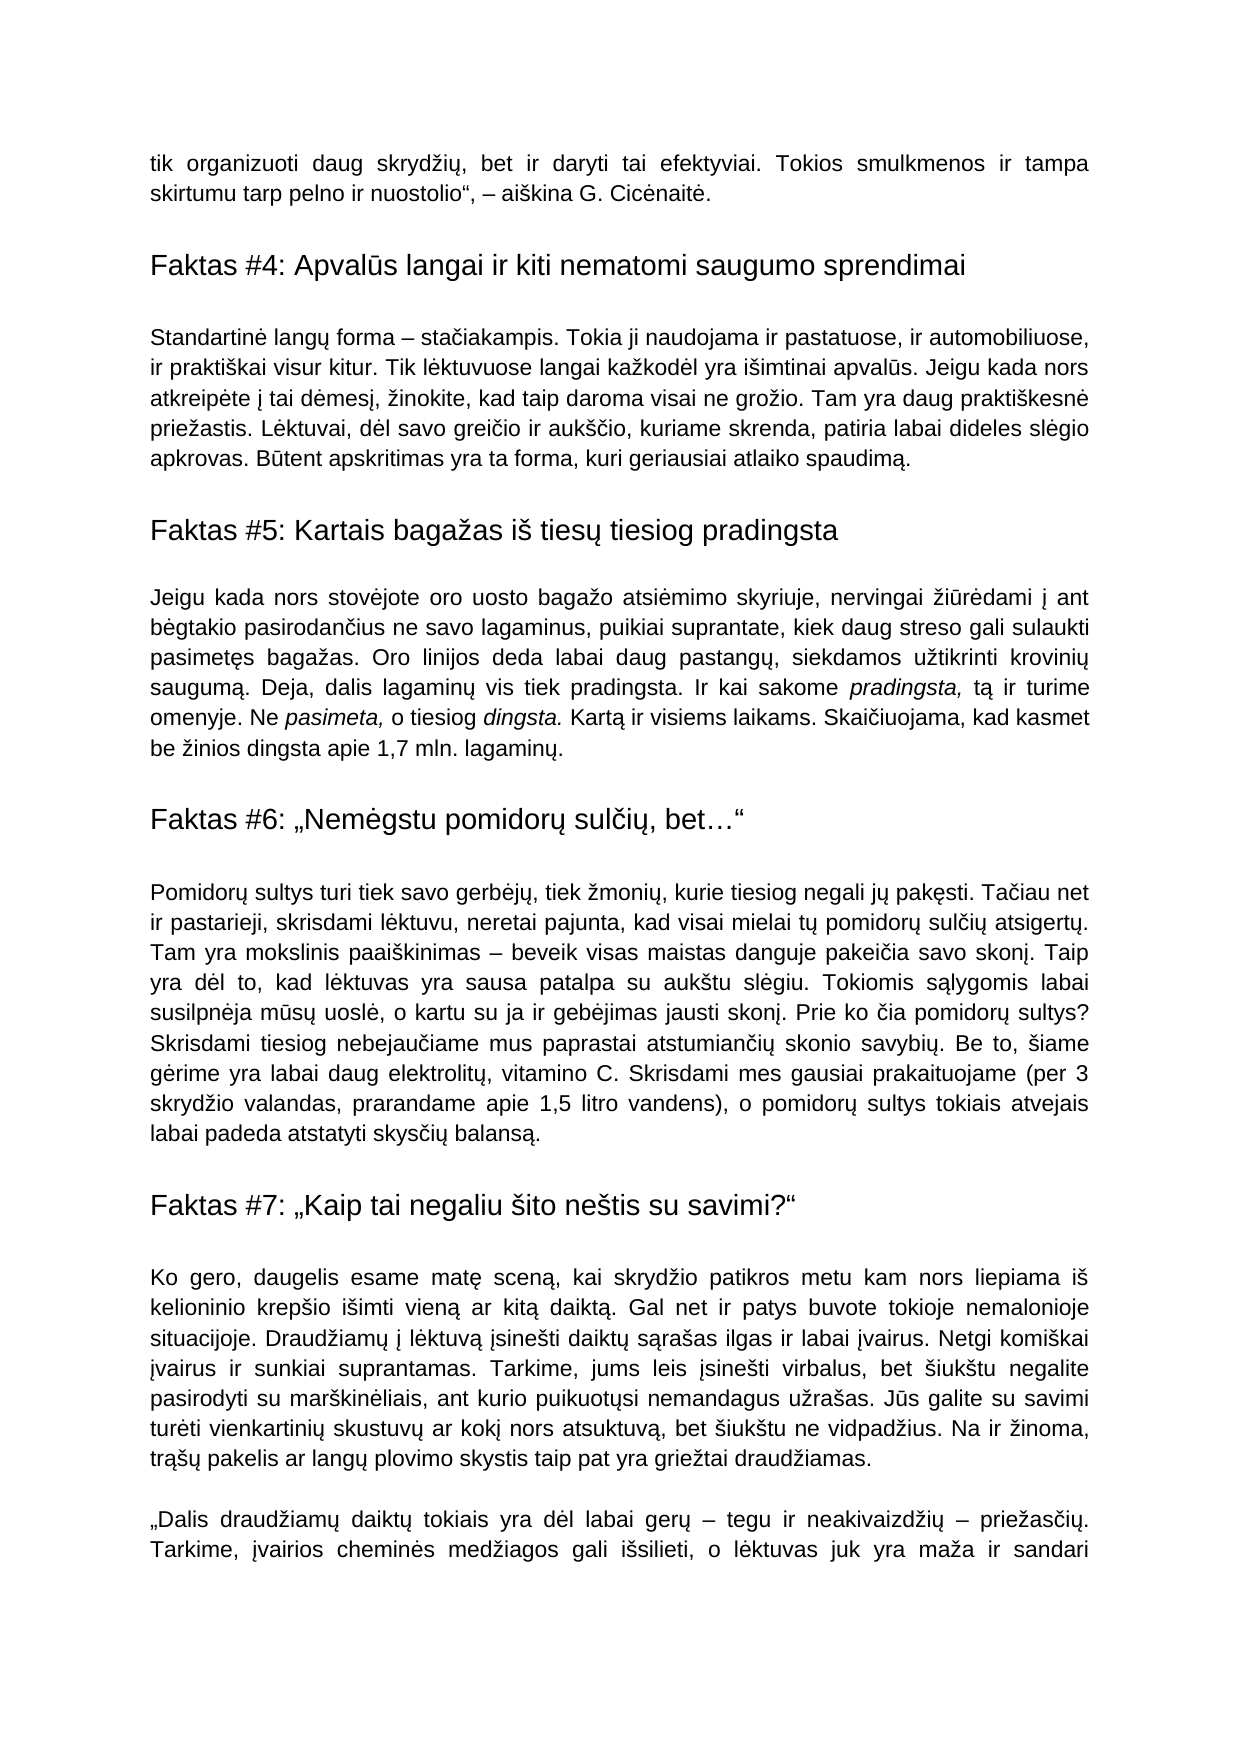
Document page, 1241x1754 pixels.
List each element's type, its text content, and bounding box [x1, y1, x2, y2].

text Ko gero, daugelis esame matę sceną, kai skrydžio patikros metu kam nors liepiama iš kelioninio krepšio išimti vieną ar kitą daiktą. Gal net ir patys buvote tokioje nemalonioje situacijoje. Draudžiamų į lėktuvą įsinešti daiktų sąrašas ilgas ir labai įvairus. Netgi komiškai įvairus ir sunkiai suprantamas. Tarkime, jums leis įsinešti virbalus, bet šiukštu negalite pasirodyti su marškinėliais, ant kurio puikuotųsi nemandagus užrašas. Jūs galite su savimi turėti vienkartinių skustuvų ar kokį nors atsuktuvą, bet šiukštu ne vidpadžius. Na ir žinoma, trąšų pakelis ar langų plovimo skystis taip pat yra griežtai draudžiamas. [150, 1264, 1090, 1472]
subtitle Faktas #6: „Nemėgstu pomidorų sulčių, bet…“ [150, 802, 1090, 836]
subtitle Faktas #4: Apvalūs langai ir kiti nematomi saugumo sprendimai [150, 248, 1090, 281]
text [150, 1506, 1090, 1562]
text Standartinė langų forma – stačiakampis. Tokia ji naudojama ir pastatuose, ir automobiliuose, ir praktiškai visur kitur. Tik lėktuvuose langai kažkodėl yra išimtinai apvalūs. Jeigu kada nors atkreipėte į tai dėmesį, žinokite, kad taip daroma visai ne grožio. Tam yra daug praktiškesnė priežastis. Lėktuvai, dėl savo greičio ir aukščio, kuriame skrenda, patiria labai dideles slėgio apkrovas. Būtent apskritimas yra ta forma, kuri geriausiai atlaiko spaudimą. [150, 324, 1090, 471]
subtitle Faktas #7: „Kaip tai negaliu šito neštis su savimi?“ [150, 1188, 1090, 1221]
subtitle Faktas #5: Kartais bagažas iš tiesų tiesiog pradingsta [150, 513, 1090, 546]
text Jeigu kada nors stovėjote oro uosto bagažo atsiėmimo skyriuje, nervingai žiūrėdami į ant bėgtakio pasirodančius ne savo lagaminus, puikiai suprantate, kiek daug streso gali sulaukti pasimetęs bagažas. Oro linijos deda labai daug pastangų, siekdamos užtikrinti krovinių saugumą. Deja, dalis lagaminų vis tiek pradingsta. Ir kai sakome pradingsta, tą ir turime omenyje. Ne pasimeta, o tiesiog dingsta. Kartą ir visiems laikams. Skaičiuojama, kad kasmet be žinios dingsta apie 1,7 mln. lagaminų. [150, 583, 1090, 761]
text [150, 150, 1090, 207]
text Pomidorų sultys turi tiek savo gerbėjų, tiek žmonių, kurie tiesiog negali jų pakęsti. Tačiau net ir pastarieji, skrisdami lėktuvu, neretai pajunta, kad visai mielai tų pomidorų sulčių atsigertų. Tam yra mokslinis paaiškinimas – beveik visas maistas danguje pakeičia savo skonį. Taip yra dėl to, kad lėktuvas yra sausa patalpa su aukštu slėgiu. Tokiomis sąlygomis labai susilpnėja mūsų uoslė, o kartu su ja ir gebėjimas jausti skonį. Prie ko čia pomidorų sultys? Skrisdami tiesiog nebejaučiame mus paprastai atstumiančių skonio savybių. Be to, šiame gėrime yra labai daug elektrolitų, vitamino C. Skrisdami mes gausiai prakaituojame (per 3 skrydžio valandas, prarandame apie 1,5 litro vandens), o pomidorų sultys tokiais atvejais labai padeda atstatyti skysčių balansą. [150, 878, 1090, 1147]
